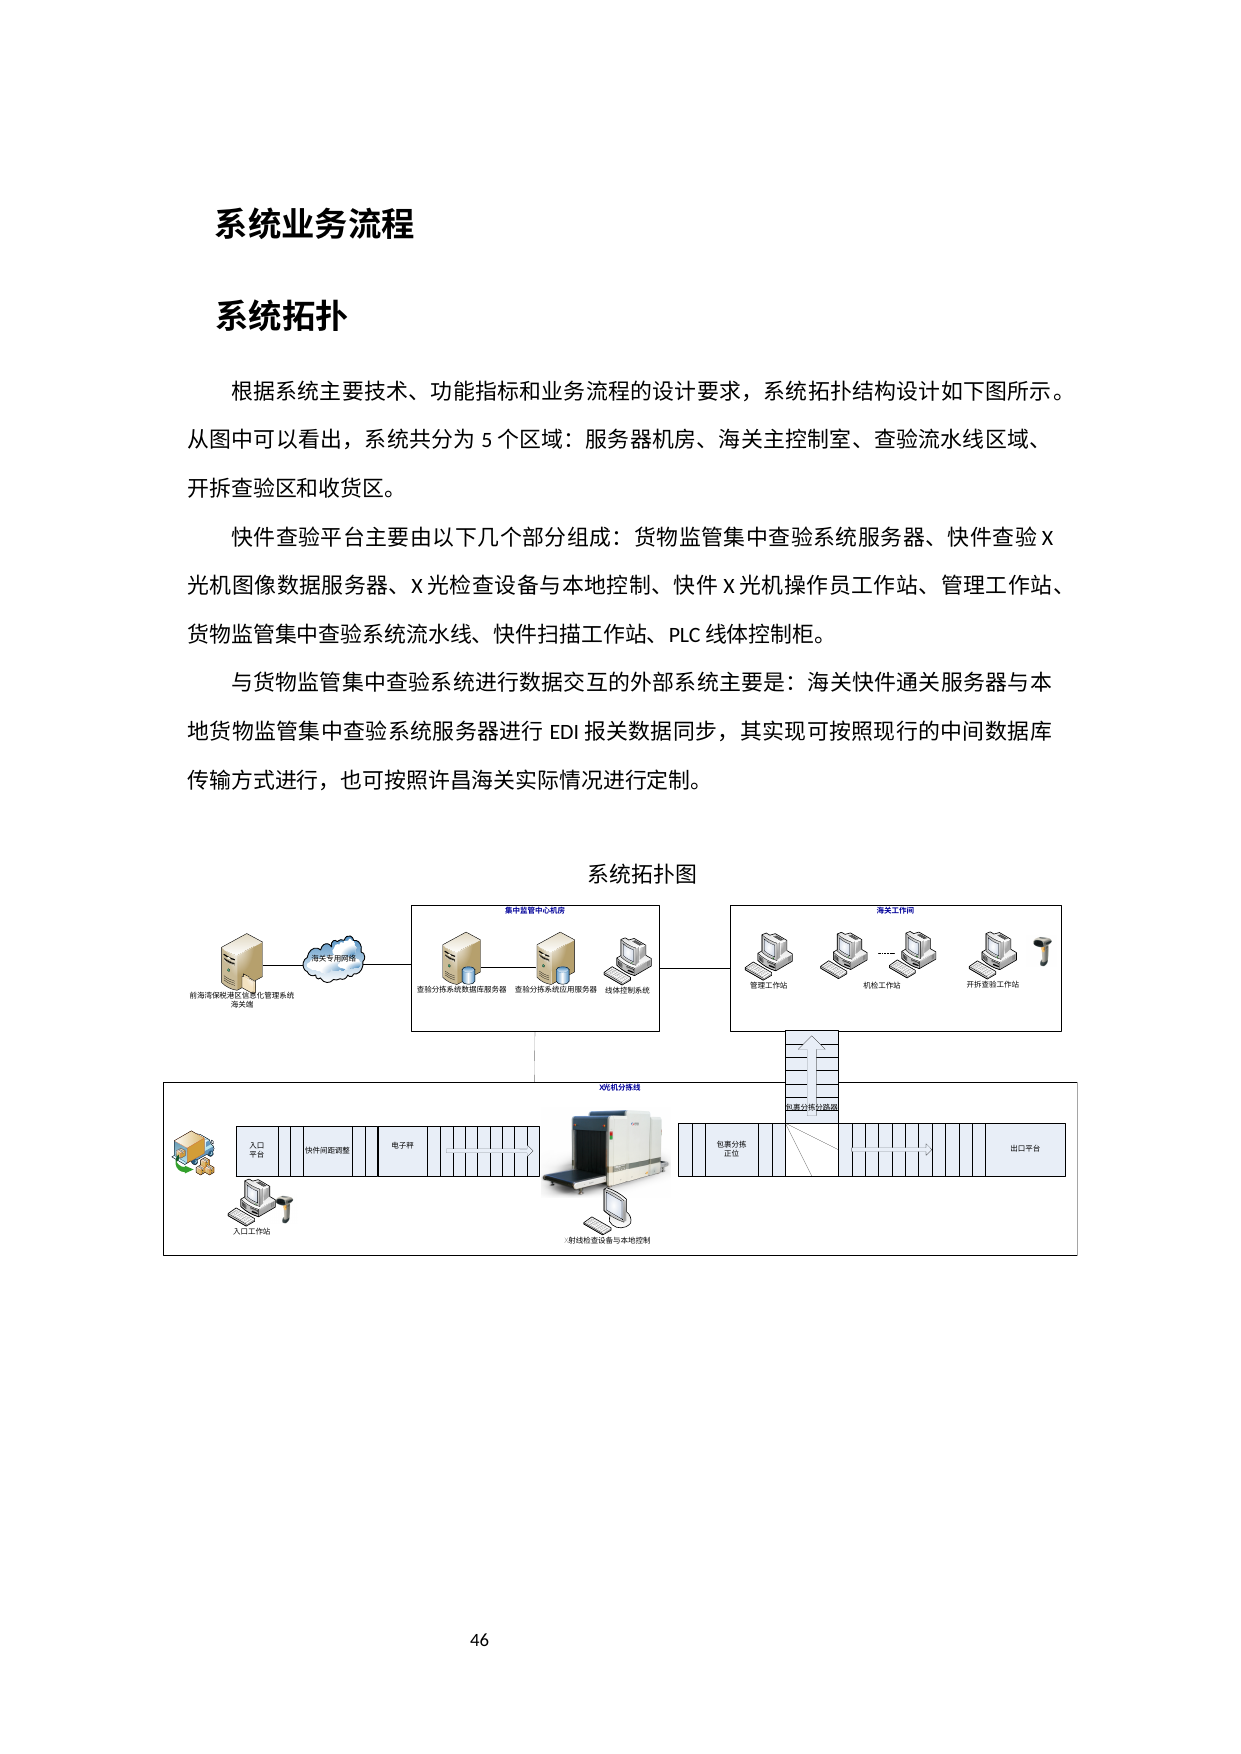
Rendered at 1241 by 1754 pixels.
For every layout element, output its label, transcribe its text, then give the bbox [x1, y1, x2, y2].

text 系统拓扑图 [187, 857, 1053, 889]
text 根据系统主要技术、功能指标和业务流程的设计要求，系统拓扑结构设计如下图所示。从图中可以看出，系统共分为5个区域：服务器机房、海关主控制室、查验流水线区域、开拆查验区和收货区。 [187, 373, 1053, 503]
text 快件查验平台主要由以下几个部分组成：货物监管集中查验系统服务器、快件查验X光机图像数据服务器、X光检查设备与本地控制、快件X光机操作员工作站、管理工作站、货物监管集中查验系统流水线、快件扫描工作站、PLC线体控制柜。 [187, 519, 1053, 649]
text 与货物监管集中查验系统进行数据交互的外部系统主要是：海关快件通关服务器与本地货物监管集中查验系统服务器进行EDI报关数据同步，其实现可按照现行的中间数据库传输方式进行，也可按照许昌海关实际情况进行定制。 [187, 665, 1053, 795]
subtitle 系统拓扑 [206, 281, 1053, 346]
subtitle 系统业务流程 [206, 189, 1053, 254]
